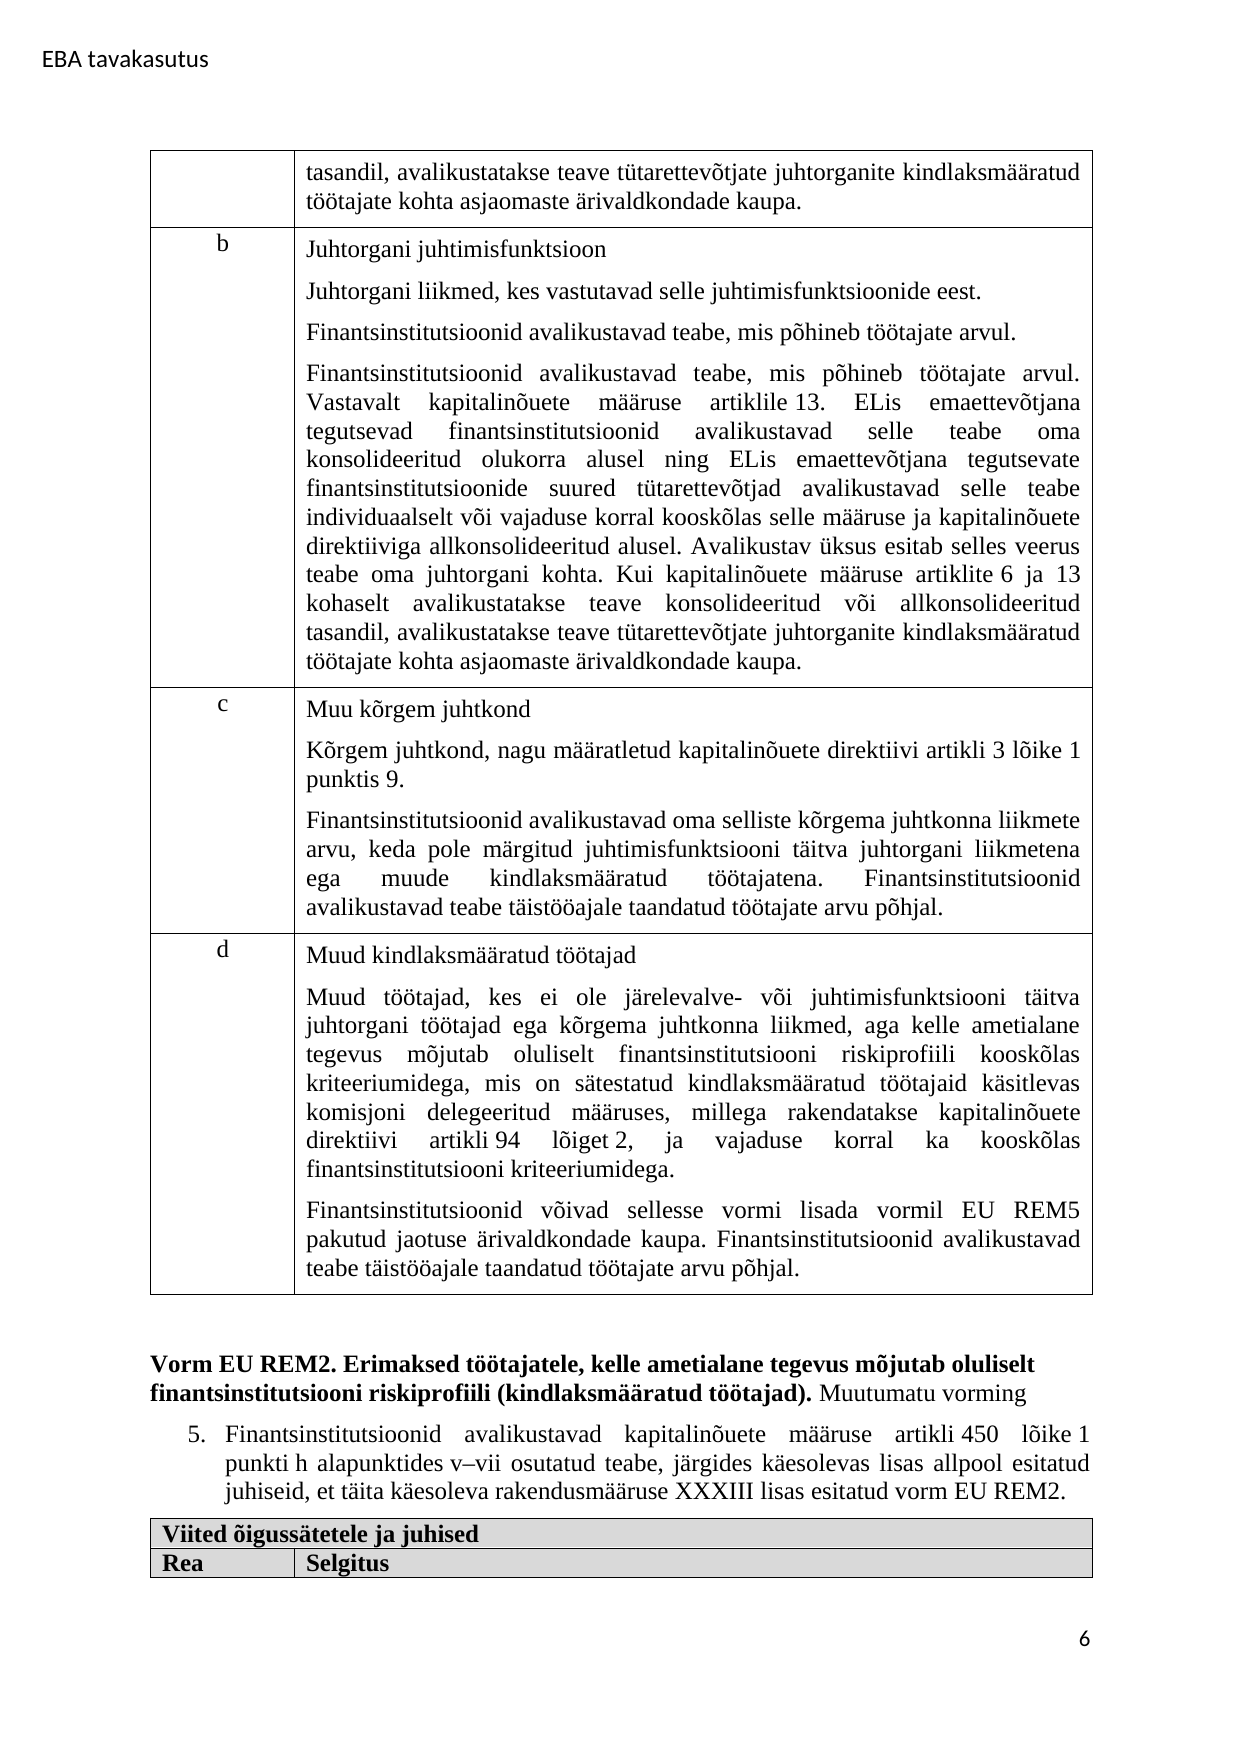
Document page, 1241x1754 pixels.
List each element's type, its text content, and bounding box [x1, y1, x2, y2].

table_cell Muud kindlaksmääratud töötajad Muud töötajad, kes ei ole järelevalve- või juhtimisfunktsiooni täitva juhtorgani töötajad ega kõrgema juhtkonna liikmed, aga kelle ametialane tegevus mõjutab oluliselt finantsinstitutsiooni riskiprofiili kooskõlas kriteeriumidega, mis on sätestatud kindlaksmääratud töötajaid käsitlevas komisjoni delegeeritud määruses, millega rakendatakse kapitalinõuete direktiivi artikli 94 lõiget 2, ja vajaduse korral ka kooskõlas finantsinstitutsiooni kriteeriumidega. Finantsinstitutsioonid võivad sellesse vormi lisada vormil EU REM5 pakutud jaotuse ärivaldkondade kaupa. Finantsinstitutsioonid avalikustavad teabe täistööajale taandatud töötajate arvu põhjal. [295, 934, 1092, 1294]
table_cell Selgitus [295, 1549, 1092, 1577]
table_cell Rea number [151, 1549, 294, 1577]
table_cell Muu kõrgem juhtkond Kõrgem juhtkond, nagu määratletud kapitalinõuete direktiivi artikli 3 lõike 1 punktis 9. Finantsinstitutsioonid avalikustavad oma selliste kõrgema juhtkonna liikmete arvu, keda pole märgitud juhtimisfunktsiooni täitva juhtorgani liikmetena ega muude kindlaksmääratud töötajatena. Finantsinstitutsioonid avalikustavad teabe täistööajale taandatud töötajate arvu põhjal. [295, 688, 1092, 933]
table_cell a [151, 151, 294, 227]
table_cell b [151, 228, 294, 687]
table_cell c [151, 688, 294, 933]
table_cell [295, 151, 1092, 227]
table_cell d [151, 934, 294, 1294]
table_header Viited õigussätetele ja juhised [151, 1519, 1092, 1547]
table_cell Juhtorgani juhtimisfunktsioon Juhtorgani liikmed, kes vastutavad selle juhtimisfunktsioonide eest. Finantsinstitutsioonid avalikustavad teabe, mis põhineb töötajate arvul. Finantsinstitutsioonid avalikustavad teabe, mis põhineb töötajate arvul. Vastavalt kapitalinõuete määruse artiklile 13. ELis emaettevõtjana tegutsevad finantsinstitutsioonid avalikustavad selle teabe oma konsolideeritud olukorra alusel ning ELis emaettevõtjana tegutsevate finantsinstitutsioonide suured tütarettevõtjad avalikustavad selle teabe individuaalselt või vajaduse korral kooskõlas selle määruse ja kapitalinõuete direktiiviga allkonsolideeritud alusel. Avalikustav üksus esitab selles veerus teabe oma juhtorgani kohta. Kui kapitalinõuete määruse artiklite 6 ja 13 kohaselt avalikustatakse teave konsolideeritud või allkonsolideeritud tasandil, avalikustatakse teave tütarettevõtjate juhtorganite kindlaksmääratud töötajate kohta asjaomaste ärivaldkondade kaupa. [295, 228, 1092, 687]
title Vorm EU REM2. Erimaksed töötajatele, kelle ametialane tegevus mõjutab oluliselt finantsinstitutsiooni riskiprofiili (kindlaksmääratud töötajad). Muutumatu vorming [150, 1349, 1090, 1406]
title Finantsinstitutsioonid avalikustavad kapitalinõuete määruse artikli 450 lõike 1 punkti h alapunktides v–vii osutatud teabe, järgides käesolevas lisas allpool esitatud juhiseid, et täita käesoleva rakendusmääruse XXXIII lisas esitatud vorm EU REM2. [187, 1419, 1090, 1505]
